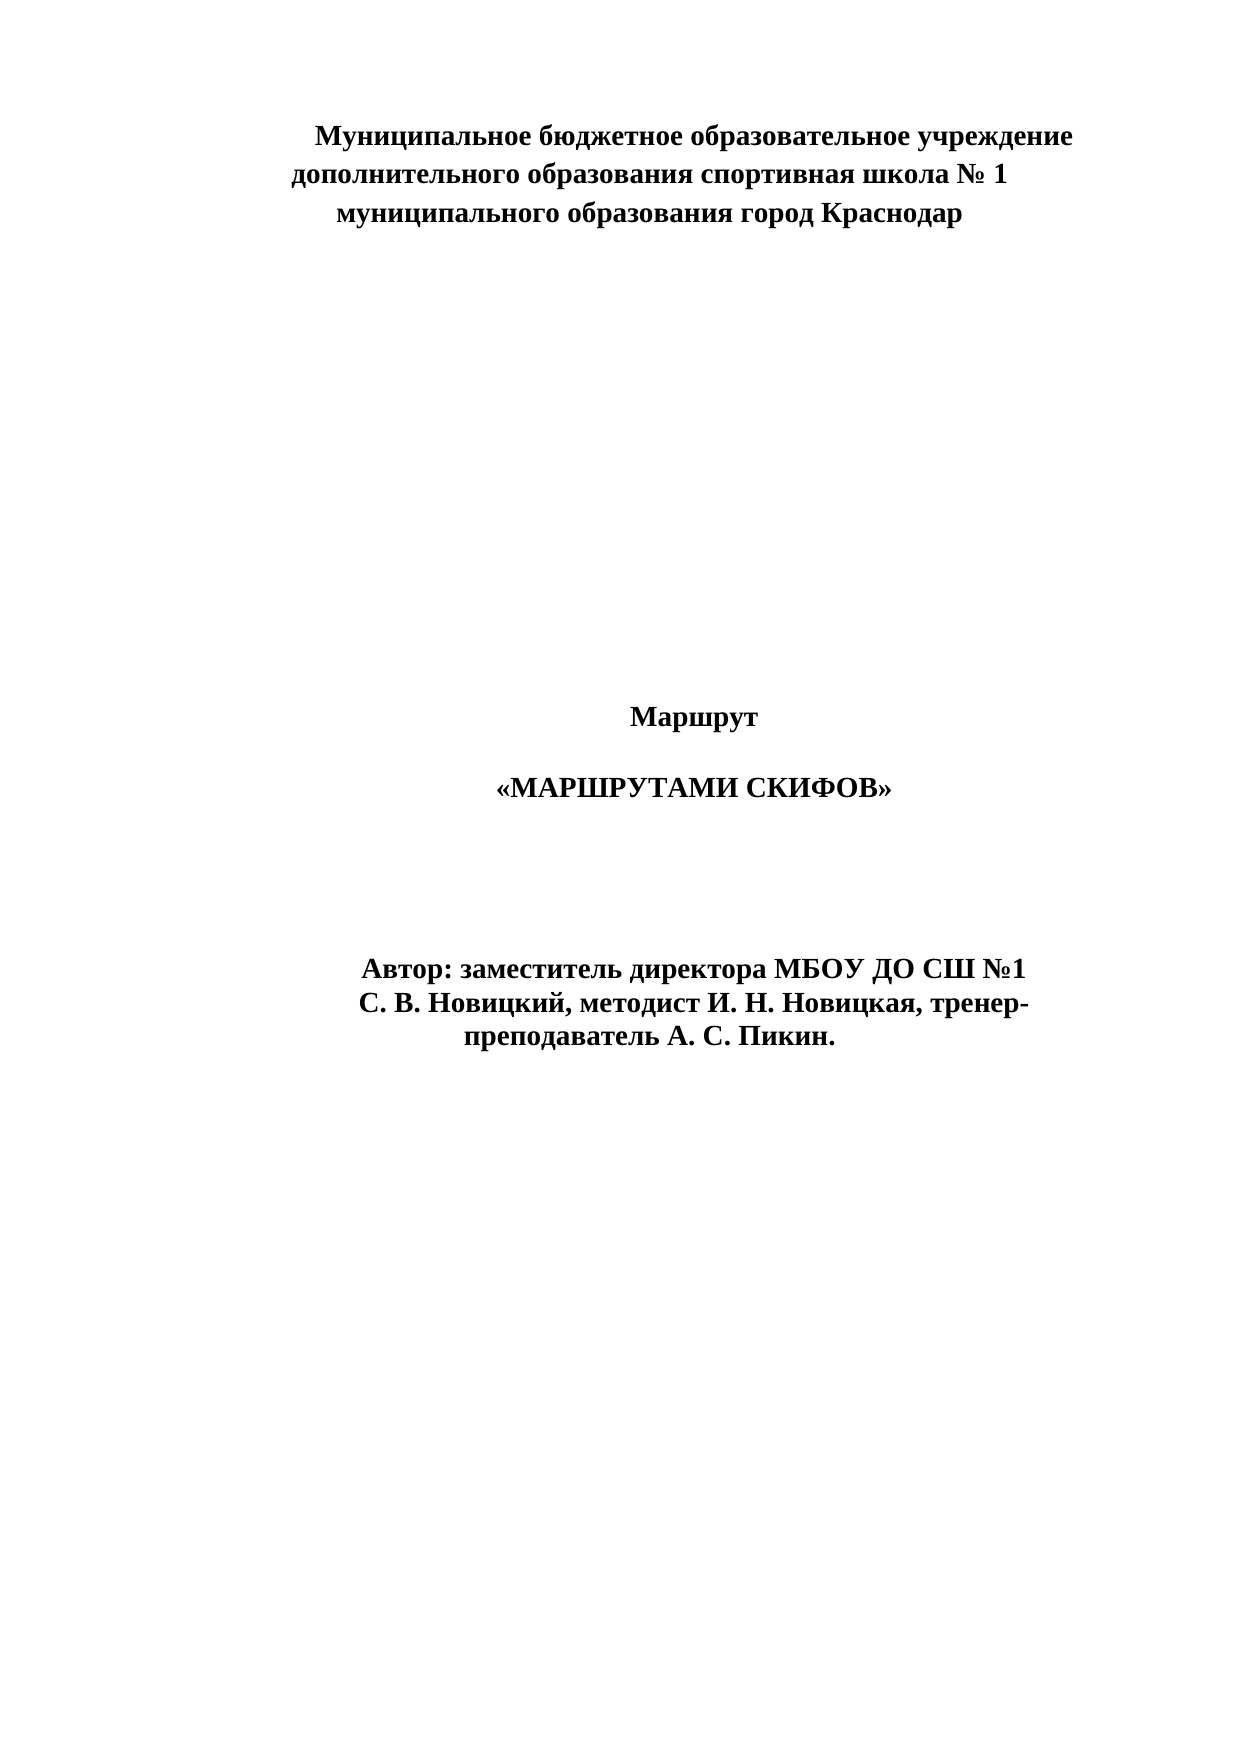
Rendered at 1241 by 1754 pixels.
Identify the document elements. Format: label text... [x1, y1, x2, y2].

text «МАРШРУТАМИ СКИФОВ» [177, 770, 1122, 804]
text Маршрут [177, 699, 1122, 733]
text Муниципальное бюджетное образовательное учреждение дополнительного образования спортивная школа № 1 муниципального образования город Краснодар [177, 118, 1122, 229]
text С. В. Новицкий, методист И. Н. Новицкая, тренер-преподаватель А. С. Пикин. [177, 985, 1122, 1052]
text Автор: заместитель директора МБОУ ДО СШ №1 [177, 951, 1122, 985]
